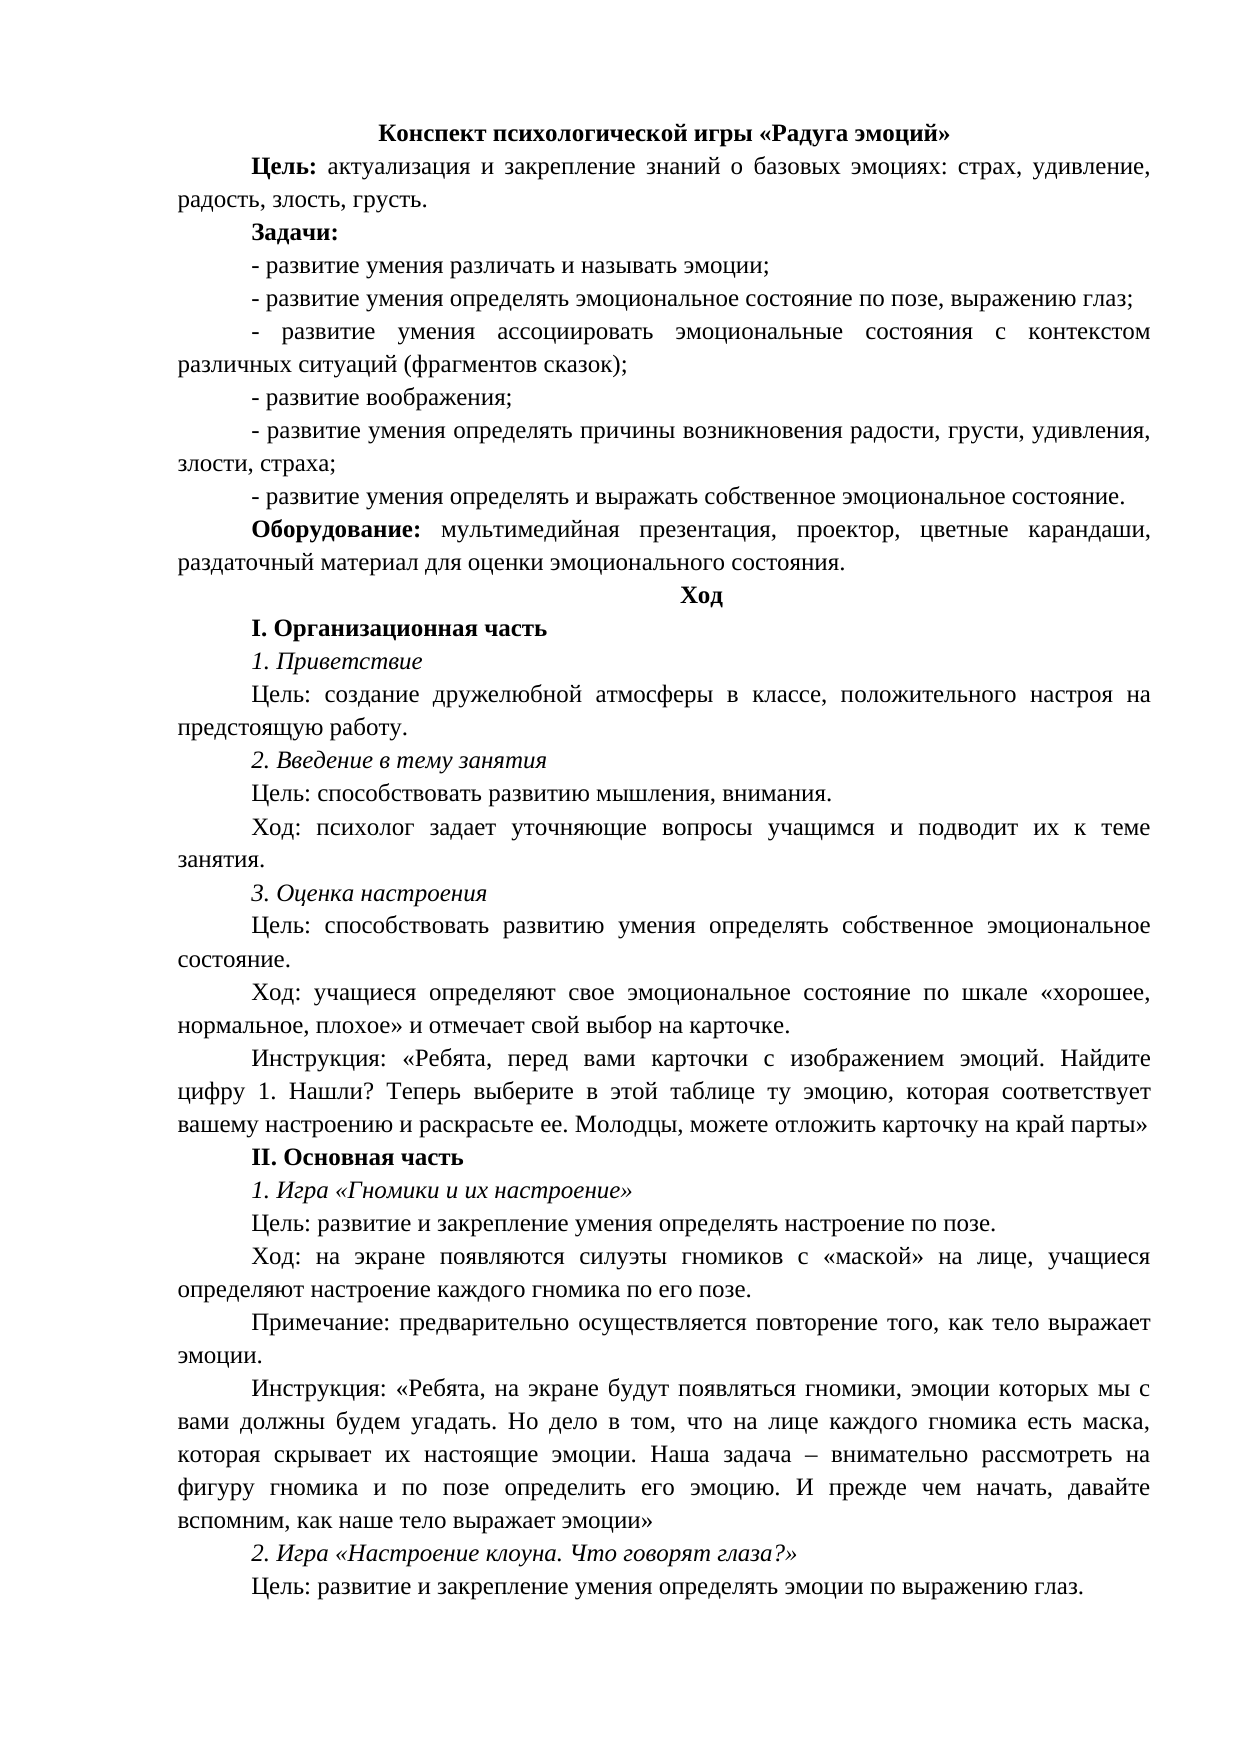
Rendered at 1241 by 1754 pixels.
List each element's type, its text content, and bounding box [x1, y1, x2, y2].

text - развитие умения определять эмоциональное состояние по позе, выражению глаз; [177, 283, 1152, 312]
text Цель: способствовать развитию мышления, внимания. [177, 778, 1152, 807]
text Ход [177, 580, 1152, 609]
text Инструкция: «Ребята, перед вами карточки с изображением эмоций. Найдите цифру 1. Нашли? Теперь выберите в этой таблице ту эмоцию, которая соответствует вашему настроению и раскрасьте ее. Молодцы, можете отложить карточку на край парты» [177, 1043, 1152, 1137]
text Цель: способствовать развитию умения определять собственное эмоциональное состояние. [177, 911, 1152, 972]
text Ход: учащиеся определяют свое эмоциональное состояние по шкале «хорошее, нормальное, плохое» и отмечает свой выбор на карточке. [177, 977, 1152, 1038]
text - развитие умения определять причины возникновения радости, грусти, удивления, злости, страха; [177, 415, 1152, 477]
text Цель: создание дружелюбной атмосферы в классе, положительного настроя на предстоящую работу. [177, 679, 1152, 741]
text 2. Игра «Настроение клоуна. Что говорят глаза?» [177, 1538, 1152, 1567]
text Задачи: [177, 217, 1152, 246]
text Примечание: предварительно осуществляется повторение того, как тело выражает эмоции. [177, 1307, 1152, 1369]
text - развитие умения ассоциировать эмоциональные состояния с контекстом различных ситуаций (фрагментов сказок); [177, 316, 1152, 378]
text - развитие умения определять и выражать собственное эмоциональное состояние. [177, 481, 1152, 510]
text II. Основная часть [177, 1142, 1152, 1171]
text 3. Оценка настроения [177, 878, 1152, 906]
text - развитие воображения; [177, 382, 1152, 411]
text I. Организационная часть [177, 613, 1152, 642]
text Цель: актуализация и закрепление знаний о базовых эмоциях: страх, удивление, радость, злость, грусть. [177, 151, 1152, 213]
text - развитие умения различать и называть эмоции; [177, 250, 1152, 279]
text Инструкция: «Ребята, на экране будут появляться гномики, эмоции которых мы с вами должны будем угадать. Но дело в том, что на лице каждого гномика есть маска, которая скрывает их настоящие эмоции. Наша задача – внимательно рассмотреть на фигуру гномика и по позе определить его эмоцию. И прежде чем начать, давайте вспомним, как наше тело выражает эмоции» [177, 1373, 1152, 1534]
text 1. Приветствие [177, 646, 1152, 675]
text Оборудование: мультимедийная презентация, проектор, цветные карандаши, раздаточный материал для оценки эмоционального состояния. [177, 514, 1152, 576]
text Ход: психолог задает уточняющие вопросы учащимся и подводит их к теме занятия. [177, 812, 1152, 873]
text 1. Игра «Гномики и их настроение» [177, 1175, 1152, 1203]
text Цель: развитие и закрепление умения определять эмоции по выражению глаз. [177, 1571, 1152, 1600]
text Ход: на экране появляются силуэты гномиков с «маской» на лице, учащиеся определяют настроение каждого гномика по его позе. [177, 1241, 1152, 1303]
text 2. Введение в тему занятия [177, 746, 1152, 774]
text Цель: развитие и закрепление умения определять настроение по позе. [177, 1208, 1152, 1237]
text Конспект психологической игры «Радуга эмоций» [177, 118, 1152, 147]
